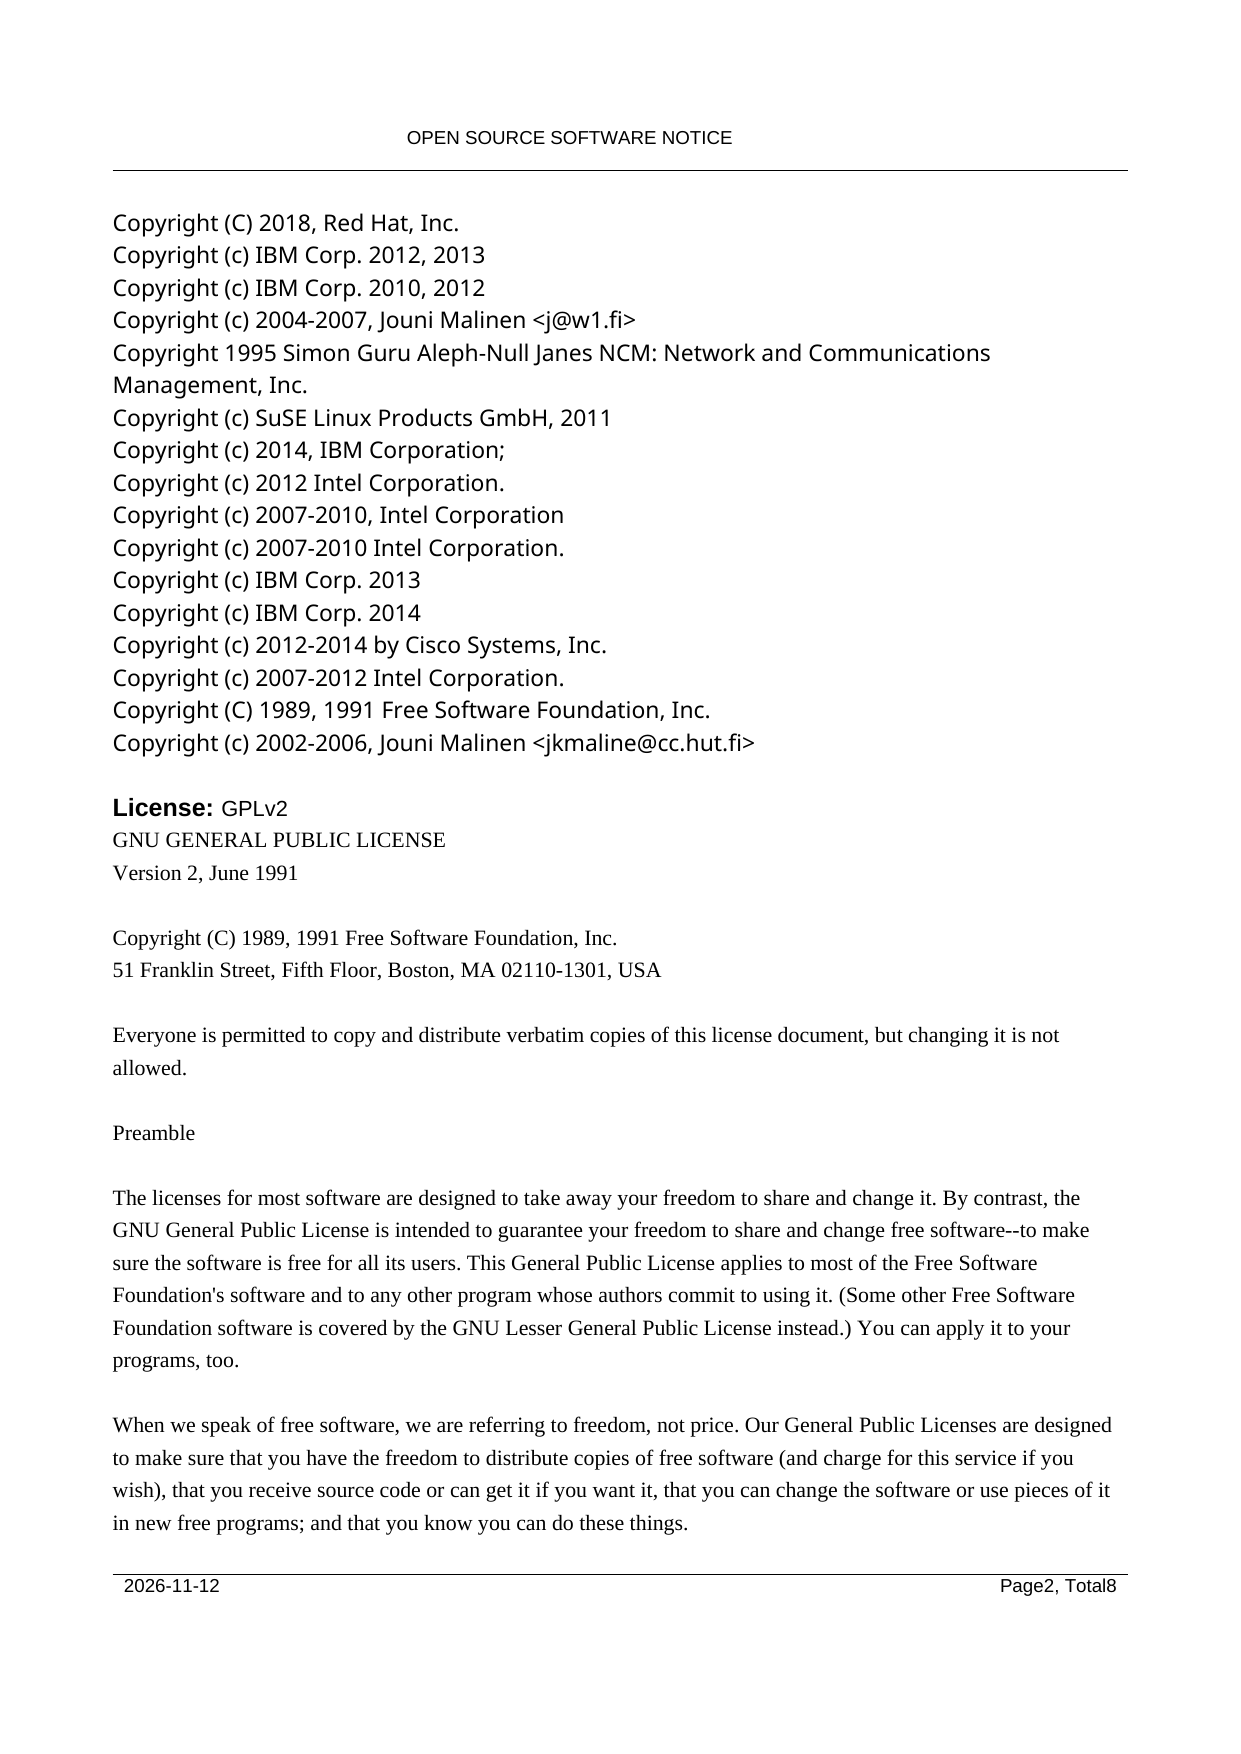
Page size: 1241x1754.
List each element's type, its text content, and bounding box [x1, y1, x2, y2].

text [112, 824, 1128, 1539]
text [112, 206, 1128, 791]
text License: GPLv2 [112, 791, 1128, 824]
